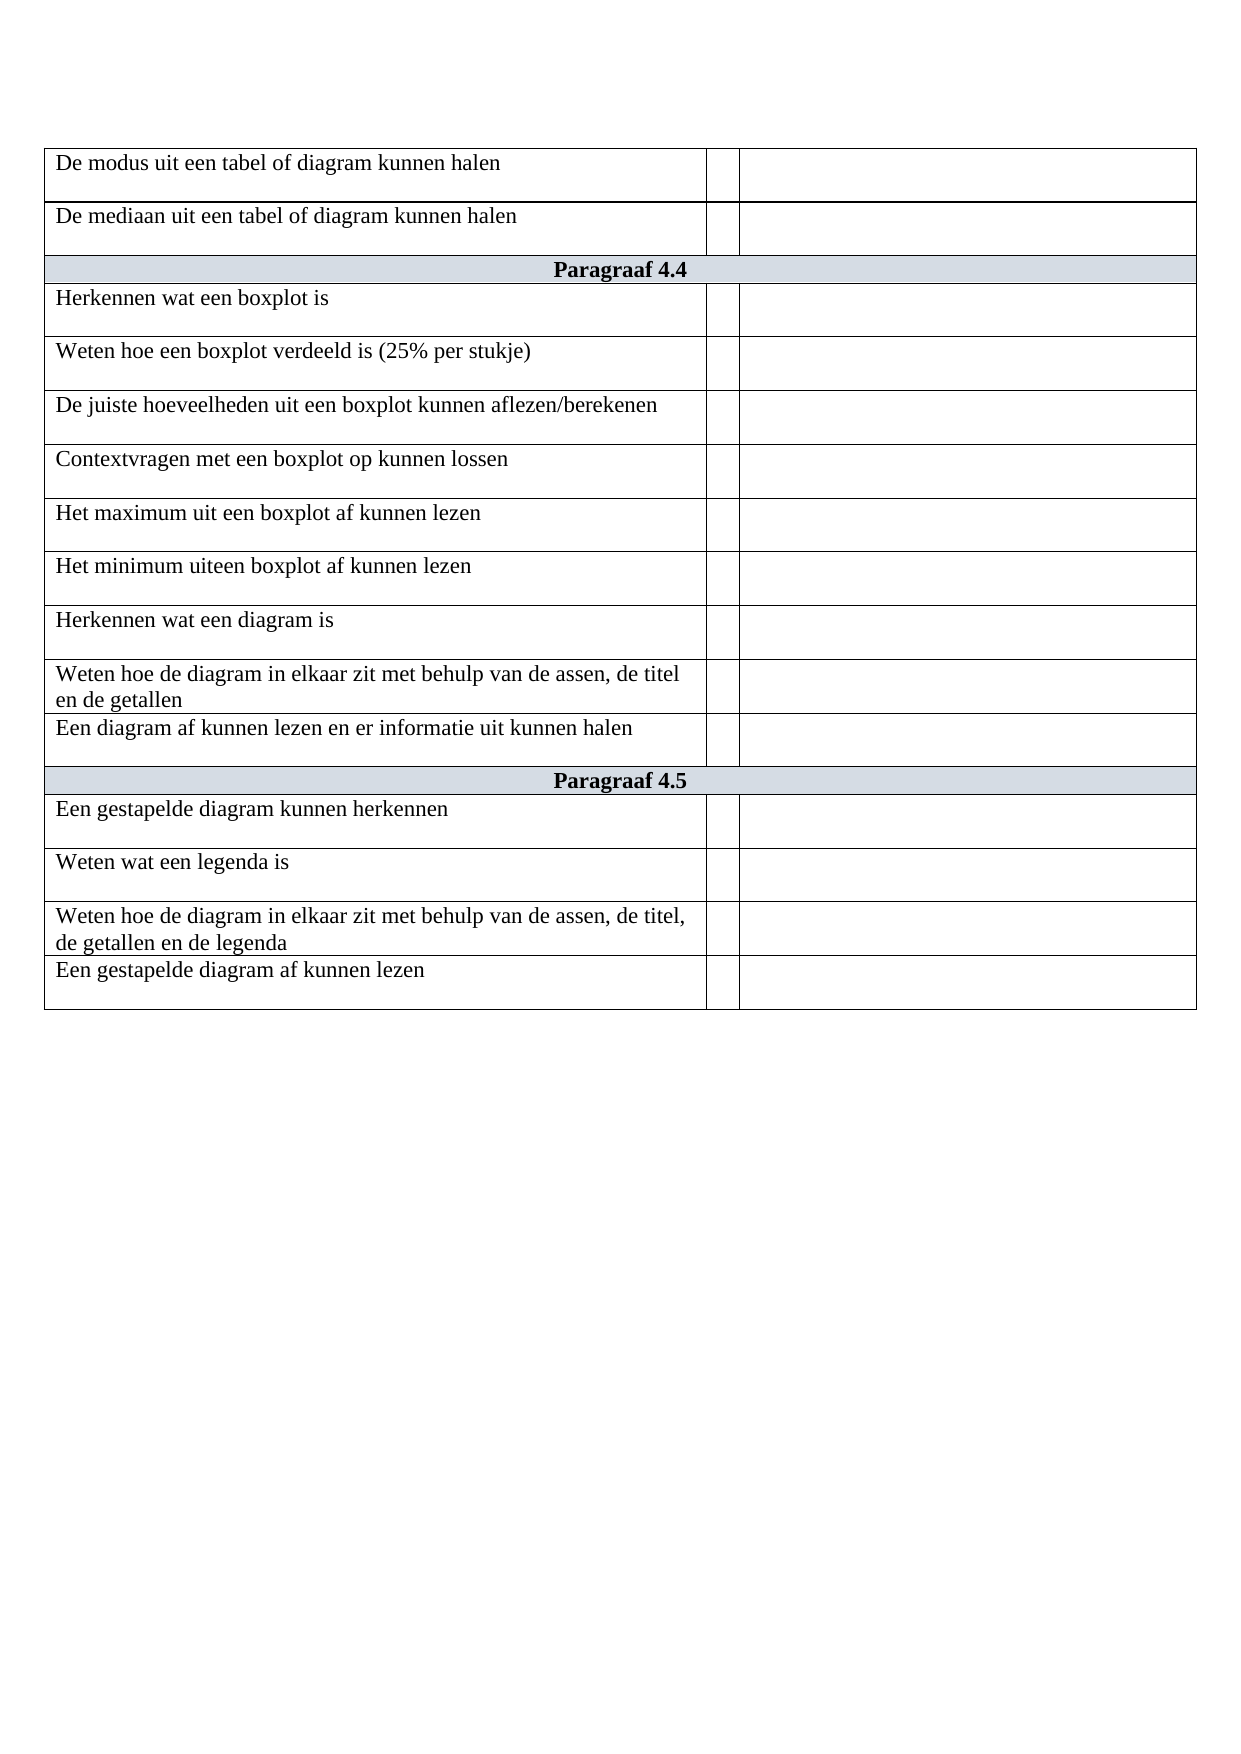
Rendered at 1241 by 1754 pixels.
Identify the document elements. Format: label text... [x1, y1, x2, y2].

table_cell Een diagram af kunnen lezen en er informatie uit kunnen halen [45, 714, 706, 766]
table_cell [707, 714, 739, 766]
table_cell [707, 956, 739, 1009]
table_cell [707, 552, 739, 605]
table_cell Weten hoe de diagram in elkaar zit met behulp van de assen, de titel, de getallen en de legenda [45, 902, 706, 955]
table_cell [740, 606, 1196, 659]
table_cell De mediaan uit een tabel of diagram kunnen halen [45, 203, 706, 255]
table_cell Een gestapelde diagram kunnen herkennen [45, 795, 706, 847]
table_cell [707, 337, 739, 390]
table_cell [707, 149, 739, 201]
table_cell De modus uit een tabel of diagram kunnen halen [45, 149, 706, 201]
table_cell [740, 660, 1196, 712]
table_cell [707, 499, 739, 551]
table_cell Weten hoe de diagram in elkaar zit met behulp van de assen, de titel en de getallen [45, 660, 706, 712]
table_cell [707, 902, 739, 955]
table_cell [707, 795, 739, 847]
table_cell [707, 445, 739, 497]
table_cell [740, 849, 1196, 901]
table_cell [740, 956, 1196, 1009]
table_cell Het maximum uit een boxplot af kunnen lezen [45, 499, 706, 551]
table_cell Het minimum uiteen boxplot af kunnen lezen [45, 552, 706, 605]
table_cell [740, 391, 1196, 444]
table_cell [707, 203, 739, 255]
table_cell Herkennen wat een diagram is [45, 606, 706, 659]
table_cell Contextvragen met een boxplot op kunnen lossen [45, 445, 706, 497]
table_cell [740, 902, 1196, 955]
table_cell [740, 714, 1196, 766]
table_cell Paragraaf 4.4 [45, 256, 1196, 282]
table_cell [707, 284, 739, 336]
table_cell [740, 337, 1196, 390]
table_cell [740, 552, 1196, 605]
table_cell [740, 284, 1196, 336]
table_cell Paragraaf 4.5 [45, 767, 1196, 794]
table_cell [707, 391, 739, 444]
table_cell [707, 849, 739, 901]
table_cell De juiste hoeveelheden uit een boxplot kunnen aflezen/berekenen [45, 391, 706, 444]
table_cell [740, 203, 1196, 255]
table_cell [740, 795, 1196, 847]
table_cell Herkennen wat een boxplot is [45, 284, 706, 336]
table_cell Weten hoe een boxplot verdeeld is (25% per stukje) [45, 337, 706, 390]
table_cell Weten wat een legenda is [45, 849, 706, 901]
table_cell [740, 499, 1196, 551]
table_cell [740, 149, 1196, 201]
table_cell [707, 660, 739, 712]
table_cell [740, 445, 1196, 497]
table_cell [707, 606, 739, 659]
table_cell Een gestapelde diagram af kunnen lezen [45, 956, 706, 1009]
